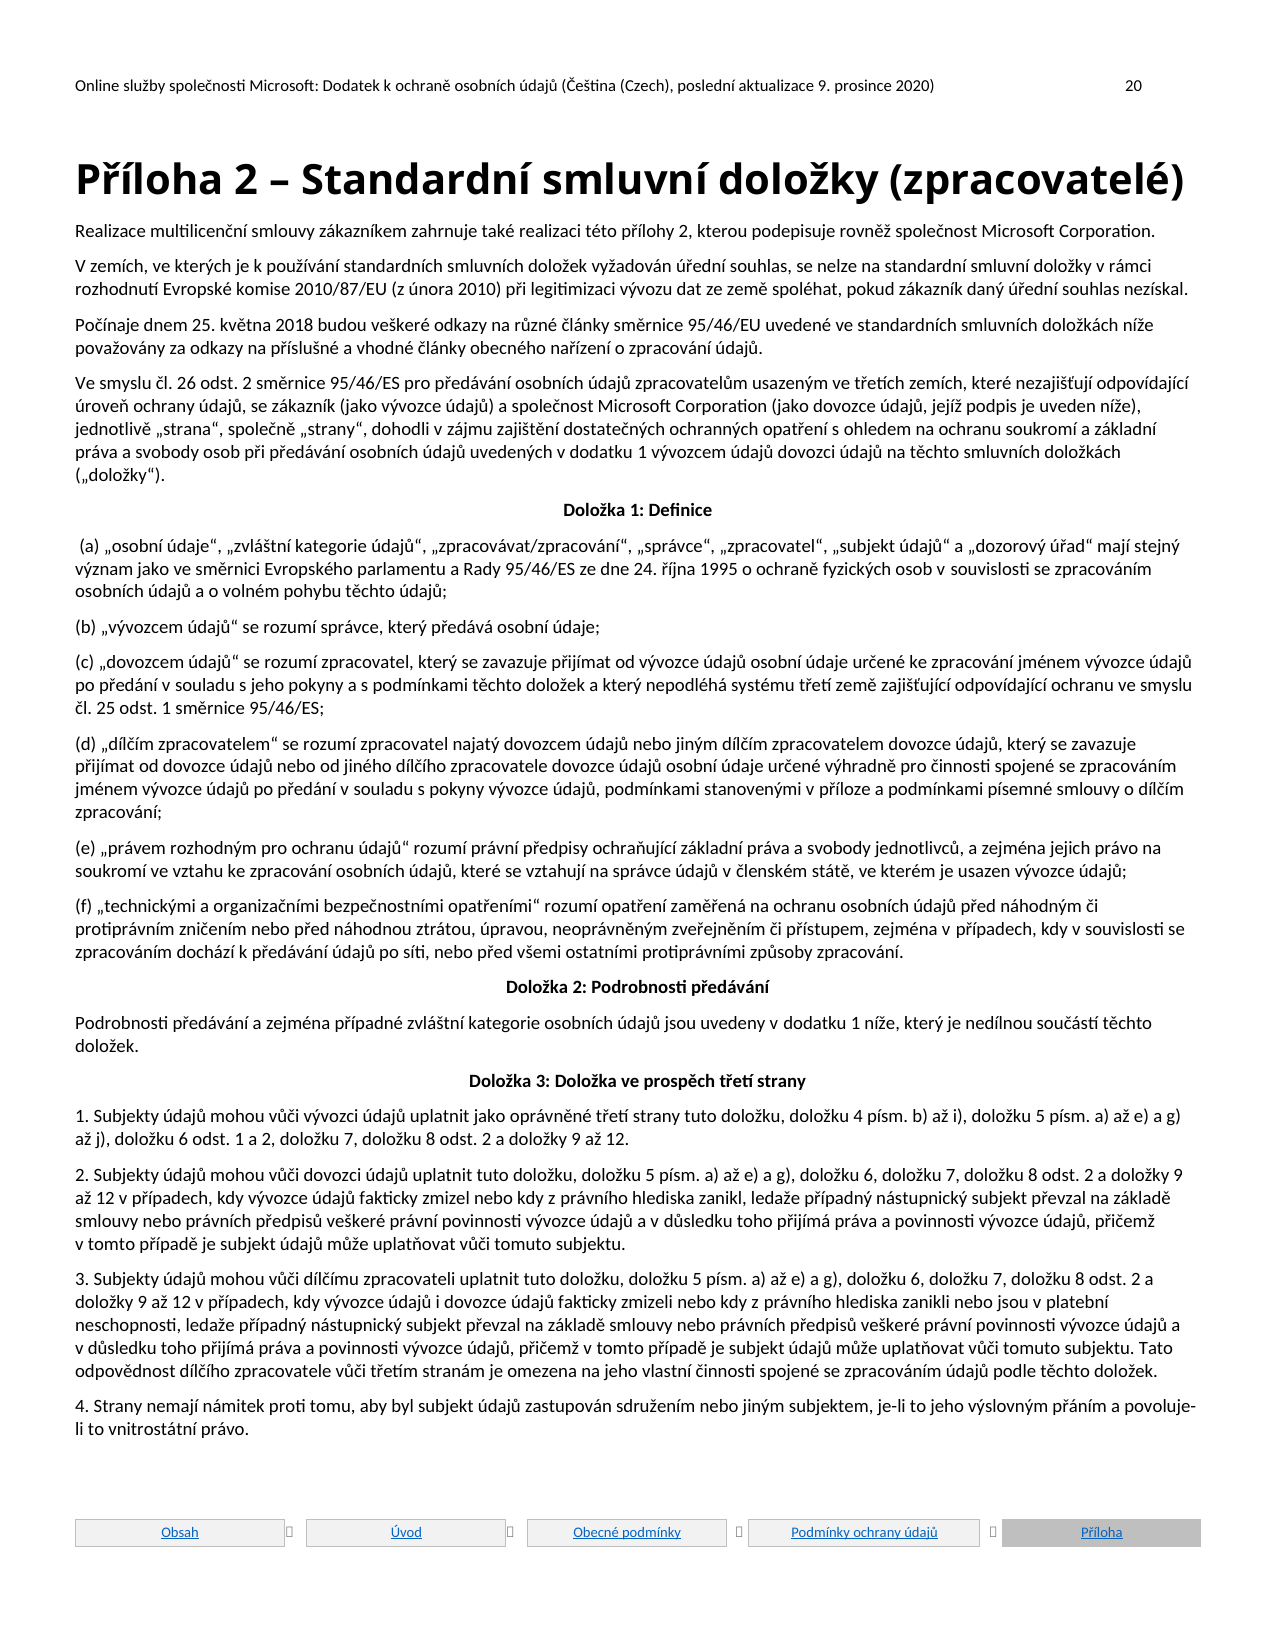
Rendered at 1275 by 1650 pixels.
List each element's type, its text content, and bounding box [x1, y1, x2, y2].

list (c) „dovozcem údajů“ se rozumí zpracovatel, který se zavazuje přijímat od vývozce údajů osobní údaje určené ke zpracování jménem vývozce údajů po předání v souladu s jeho pokyny a s podmínkami těchto doložek a který nepodléhá systému třetí země zajišťující odpovídající ochranu ve smyslu čl. 25 odst. 1 směrnice 95/46/ES; [75, 651, 1200, 719]
list V zemích, ve kterých je k používání standardních smluvních doložek vyžadován úřední souhlas, se nelze na standardní smluvní doložky v rámci rozhodnutí Evropské komise 2010/87/EU (z února 2010) při legitimizaci vývozu dat ze země spoléhat, pokud zákazník daný úřední souhlas nezískal. [75, 255, 1200, 301]
list Doložka 2: Podrobnosti předávání [75, 976, 1200, 998]
list Počínaje dnem 25. května 2018 budou veškeré odkazy na různé články směrnice 95/46/EU uvedené ve standardních smluvních doložkách níže považovány za odkazy na příslušné a vhodné články obecného nařízení o zpracování údajů. [75, 313, 1200, 359]
list (d) „dílčím zpracovatelem“ se rozumí zpracovatel najatý dovozcem údajů nebo jiným dílčím zpracovatelem dovozce údajů, který se zavazuje přijímat od dovozce údajů nebo od jiného dílčího zpracovatele dovozce údajů osobní údaje určené výhradně pro činnosti spojené se zpracováním jménem vývozce údajů po předání v souladu s pokyny vývozce údajů, podmínkami stanovenými v příloze a podmínkami písemné smlouvy o dílčím zpracování; [75, 732, 1200, 823]
list 1. Subjekty údajů mohou vůči vývozci údajů uplatnit jako oprávněné třetí strany tuto doložku, doložku 4 písm. b) až i), doložku 5 písm. a) až e) a g) až j), doložku 6 odst. 1 a 2, doložku 7, doložku 8 odst. 2 a doložky 9 až 12. [75, 1105, 1200, 1151]
list (f) „technickými a organizačními bezpečnostními opatřeními“ rozumí opatření zaměřená na ochranu osobních údajů před náhodným či protiprávním zničením nebo před náhodnou ztrátou, úpravou, neoprávněným zveřejněním či přístupem, zejména v případech, kdy v souvislosti se zpracováním dochází k předávání údajů po síti, nebo před všemi ostatními protiprávními způsoby zpracování. [75, 894, 1200, 963]
subtitle Příloha 2 – Standardní smluvní doložky (zpracovatelé) [75, 150, 1200, 207]
list 2. Subjekty údajů mohou vůči dovozci údajů uplatnit tuto doložku, doložku 5 písm. a) až e) a g), doložku 6, doložku 7, doložku 8 odst. 2 a doložky 9 až 12 v případech, kdy vývozce údajů fakticky zmizel nebo kdy z právního hlediska zanikl, ledaže případný nástupnický subjekt převzal na základě smlouvy nebo právních předpisů veškeré právní povinnosti vývozce údajů a v důsledku toho přijímá práva a povinnosti vývozce údajů, přičemž v tomto případě je subjekt údajů může uplatňovat vůči tomuto subjektu. [75, 1163, 1200, 1255]
list Realizace multilicenční smlouvy zákazníkem zahrnuje také realizaci této přílohy 2, kterou podepisuje rovněž společnost Microsoft Corporation. [75, 219, 1200, 242]
list Ve smyslu čl. 26 odst. 2 směrnice 95/46/ES pro předávání osobních údajů zpracovatelům usazeným ve třetích zemích, které nezajišťují odpovídající úroveň ochrany údajů, se zákazník (jako vývozce údajů) a společnost Microsoft Corporation (jako dovozce údajů, jejíž podpis je uveden níže), jednotlivě „strana“, společně „strany“, dohodli v zájmu zajištění dostatečných ochranných opatření s ohledem na ochranu soukromí a základní práva a svobody osob při předávání osobních údajů uvedených v dodatku 1 vývozcem údajů dovozci údajů na těchto smluvních doložkách („doložky“). [75, 371, 1200, 486]
list (e) „právem rozhodným pro ochranu údajů“ rozumí právní předpisy ochraňující základní práva a svobody jednotlivců, a zejména jejich právo na soukromí ve vztahu ke zpracování osobních údajů, které se vztahují na správce údajů v členském státě, ve kterém je usazen vývozce údajů; [75, 836, 1200, 882]
list 4. Strany nemají námitek proti tomu, aby byl subjekt údajů zastupován sdružením nebo jiným subjektem, je-li to jeho výslovným přáním a povoluje-li to vnitrostátní právo. [75, 1394, 1200, 1440]
list 3. Subjekty údajů mohou vůči dílčímu zpracovateli uplatnit tuto doložku, doložku 5 písm. a) až e) a g), doložku 6, doložku 7, doložku 8 odst. 2 a doložky 9 až 12 v případech, kdy vývozce údajů i dovozce údajů fakticky zmizeli nebo kdy z právního hlediska zanikli nebo jsou v platební neschopnosti, ledaže případný nástupnický subjekt převzal na základě smlouvy nebo právních předpisů veškeré právní povinnosti vývozce údajů a v důsledku toho přijímá práva a povinnosti vývozce údajů, přičemž v tomto případě je subjekt údajů může uplatňovat vůči tomuto subjektu. Tato odpovědnost dílčího zpracovatele vůči třetím stranám je omezena na jeho vlastní činnosti spojené se zpracováním údajů podle těchto doložek. [75, 1267, 1200, 1382]
list Doložka 1: Definice [75, 498, 1200, 521]
list Podrobnosti předávání a zejména případné zvláštní kategorie osobních údajů jsou uvedeny v dodatku 1 níže, který je nedílnou součástí těchto doložek. [75, 1011, 1200, 1057]
list (a) „osobní údaje“, „zvláštní kategorie údajů“, „zpracovávat/zpracování“, „správce“, „zpracovatel“, „subjekt údajů“ a „dozorový úřad“ mají stejný význam jako ve směrnici Evropského parlamentu a Rady 95/46/ES ze dne 24. října 1995 o ochraně fyzických osob v souvislosti se zpracováním osobních údajů a o volném pohybu těchto údajů; [75, 534, 1200, 603]
list Doložka 3: Doložka ve prospěch třetí strany [75, 1069, 1200, 1092]
list (b) „vývozcem údajů“ se rozumí správce, který předává osobní údaje; [75, 615, 1200, 638]
